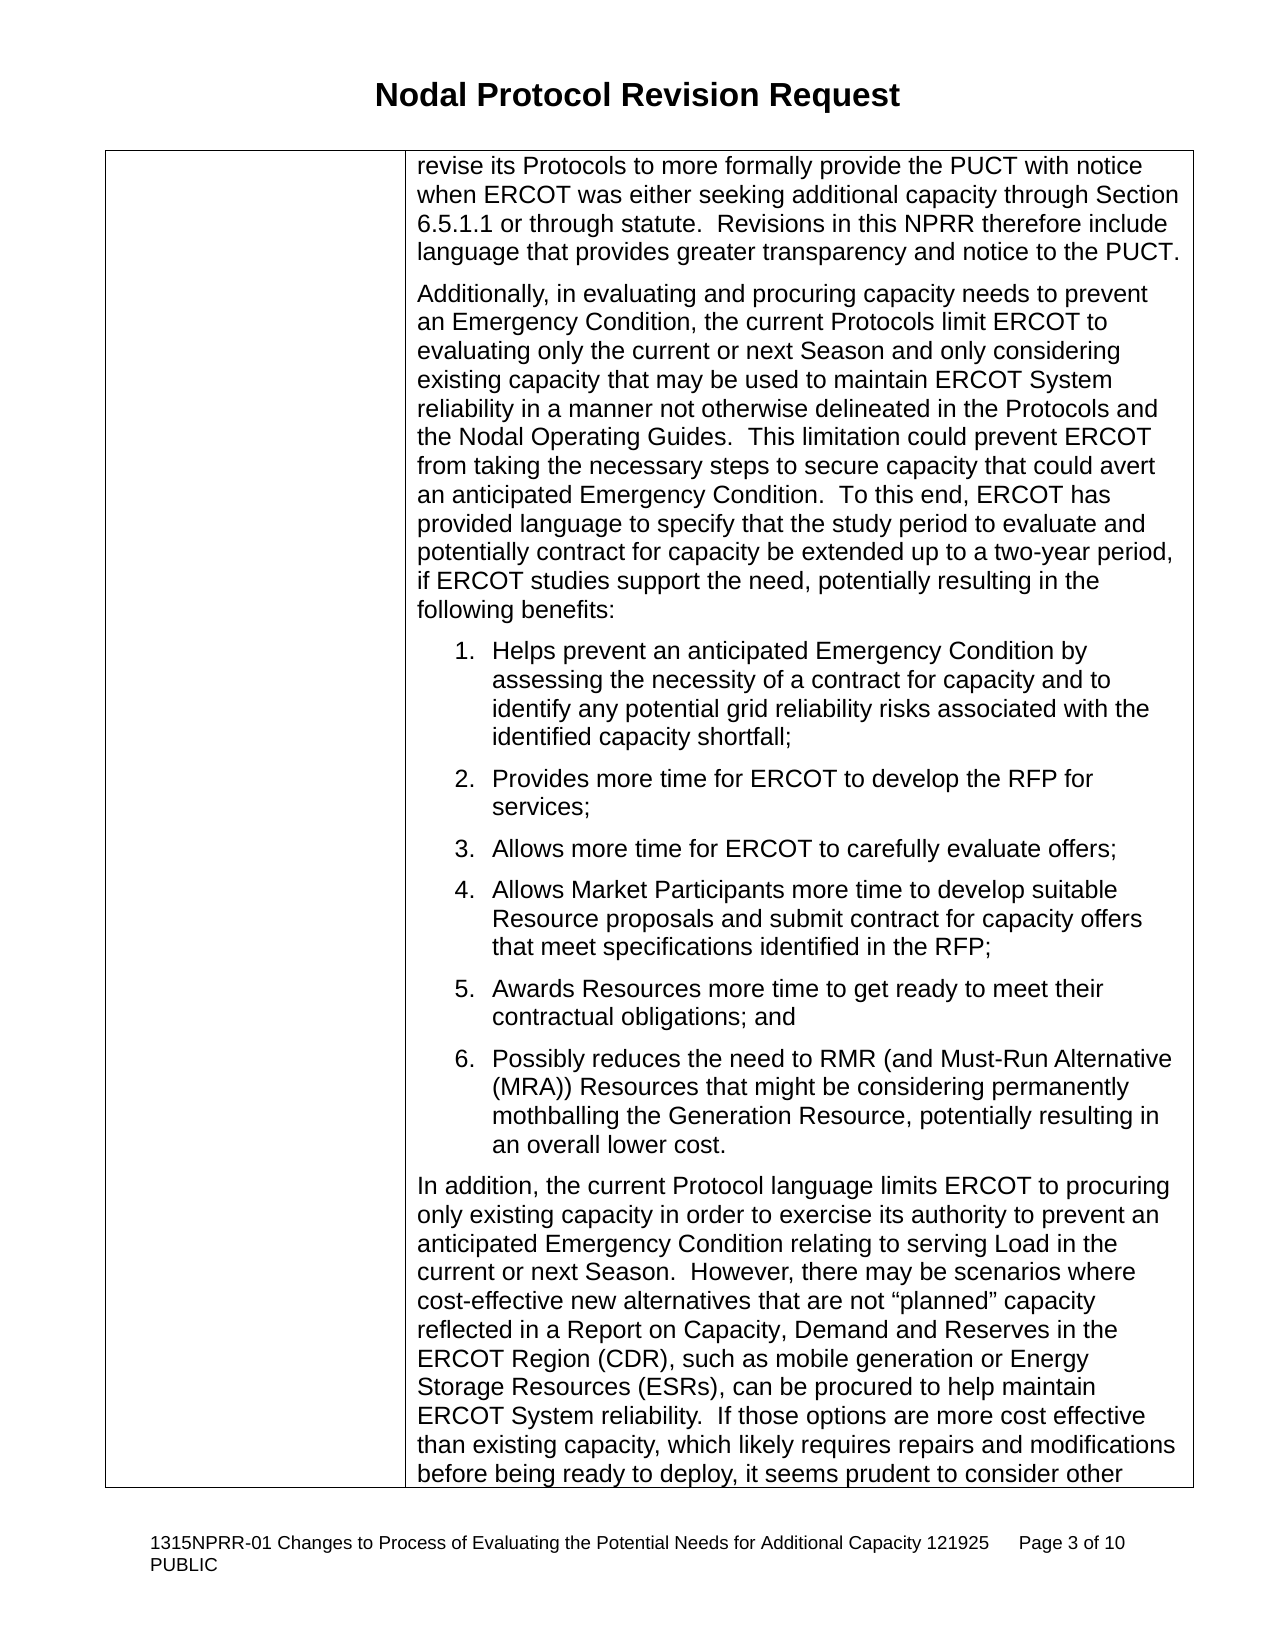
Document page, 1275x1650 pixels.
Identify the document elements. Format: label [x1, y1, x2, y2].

table_cell [106, 151, 405, 1487]
table_cell [406, 151, 1193, 1487]
